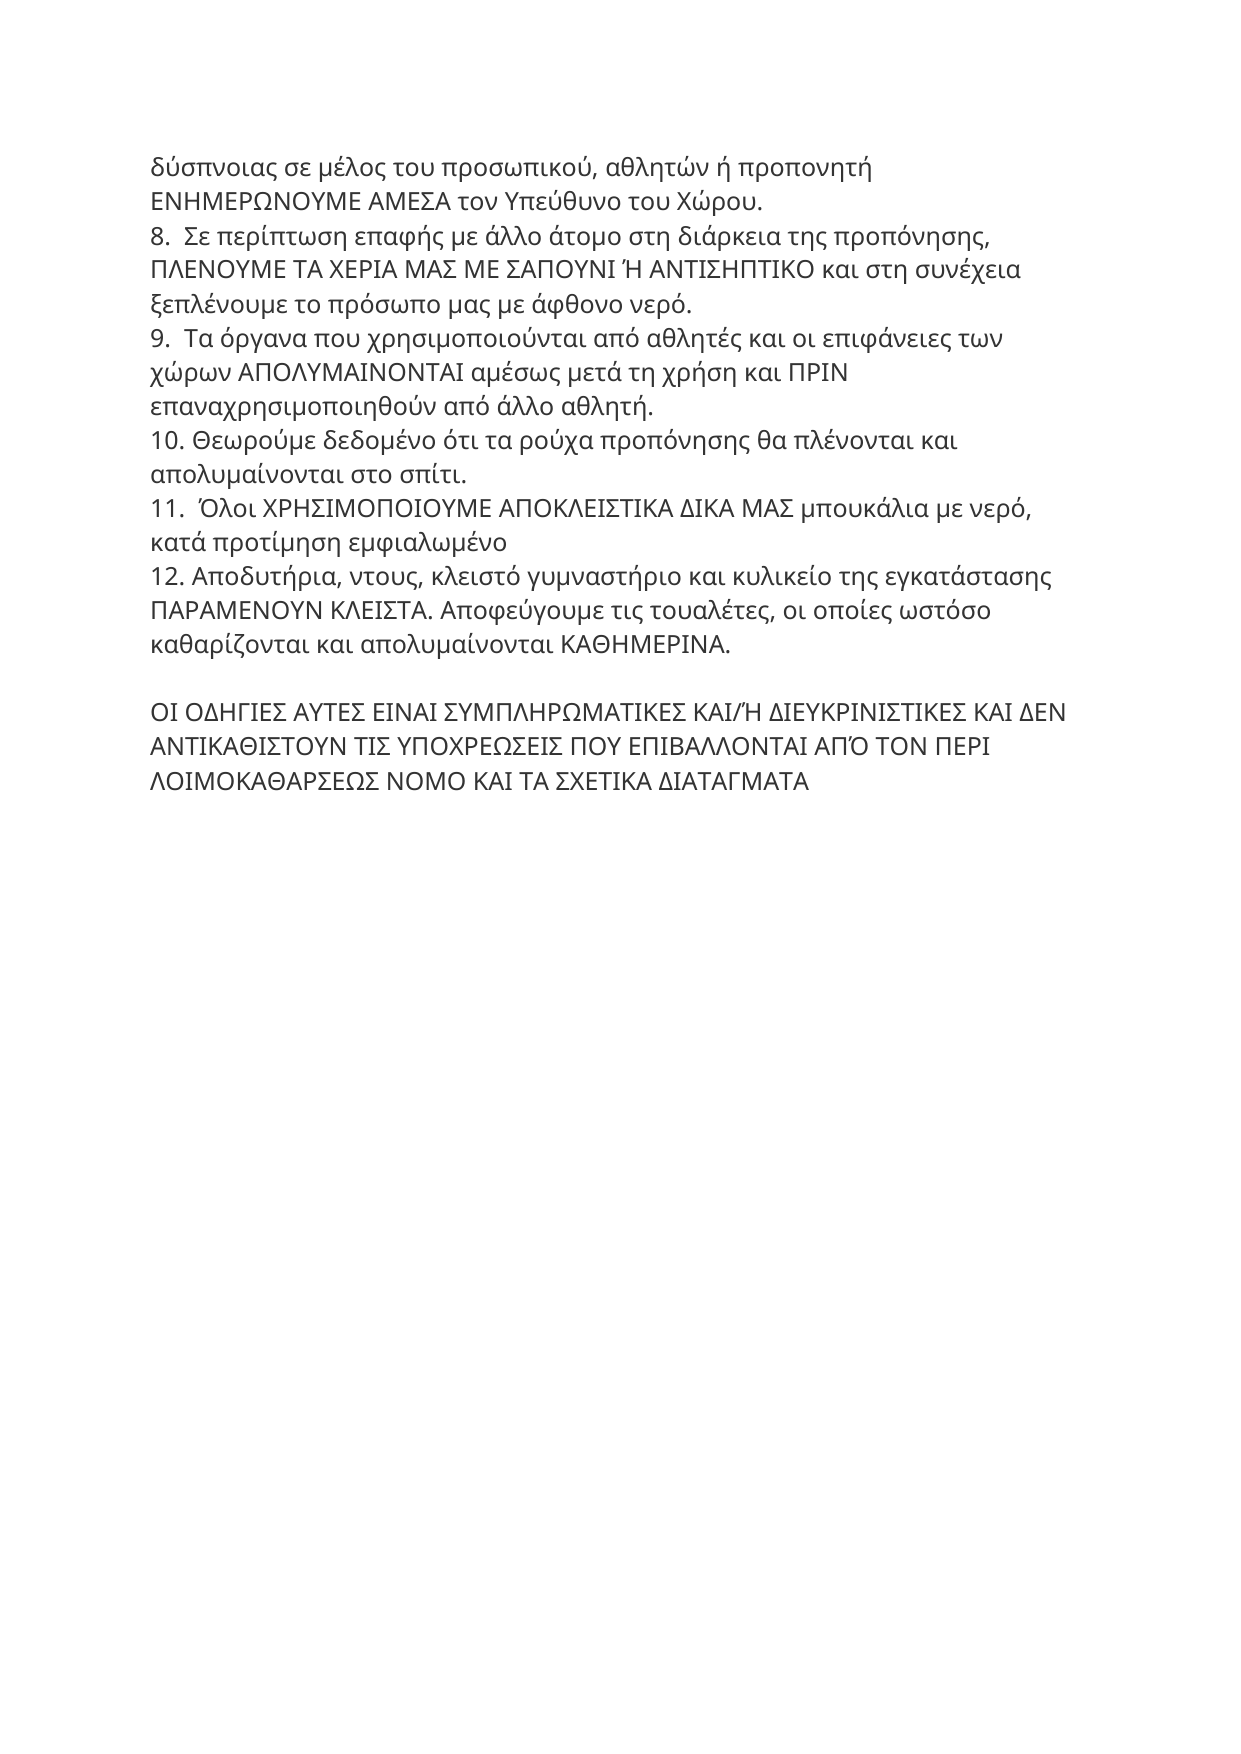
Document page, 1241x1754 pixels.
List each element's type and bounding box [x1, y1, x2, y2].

text [150, 150, 1090, 797]
